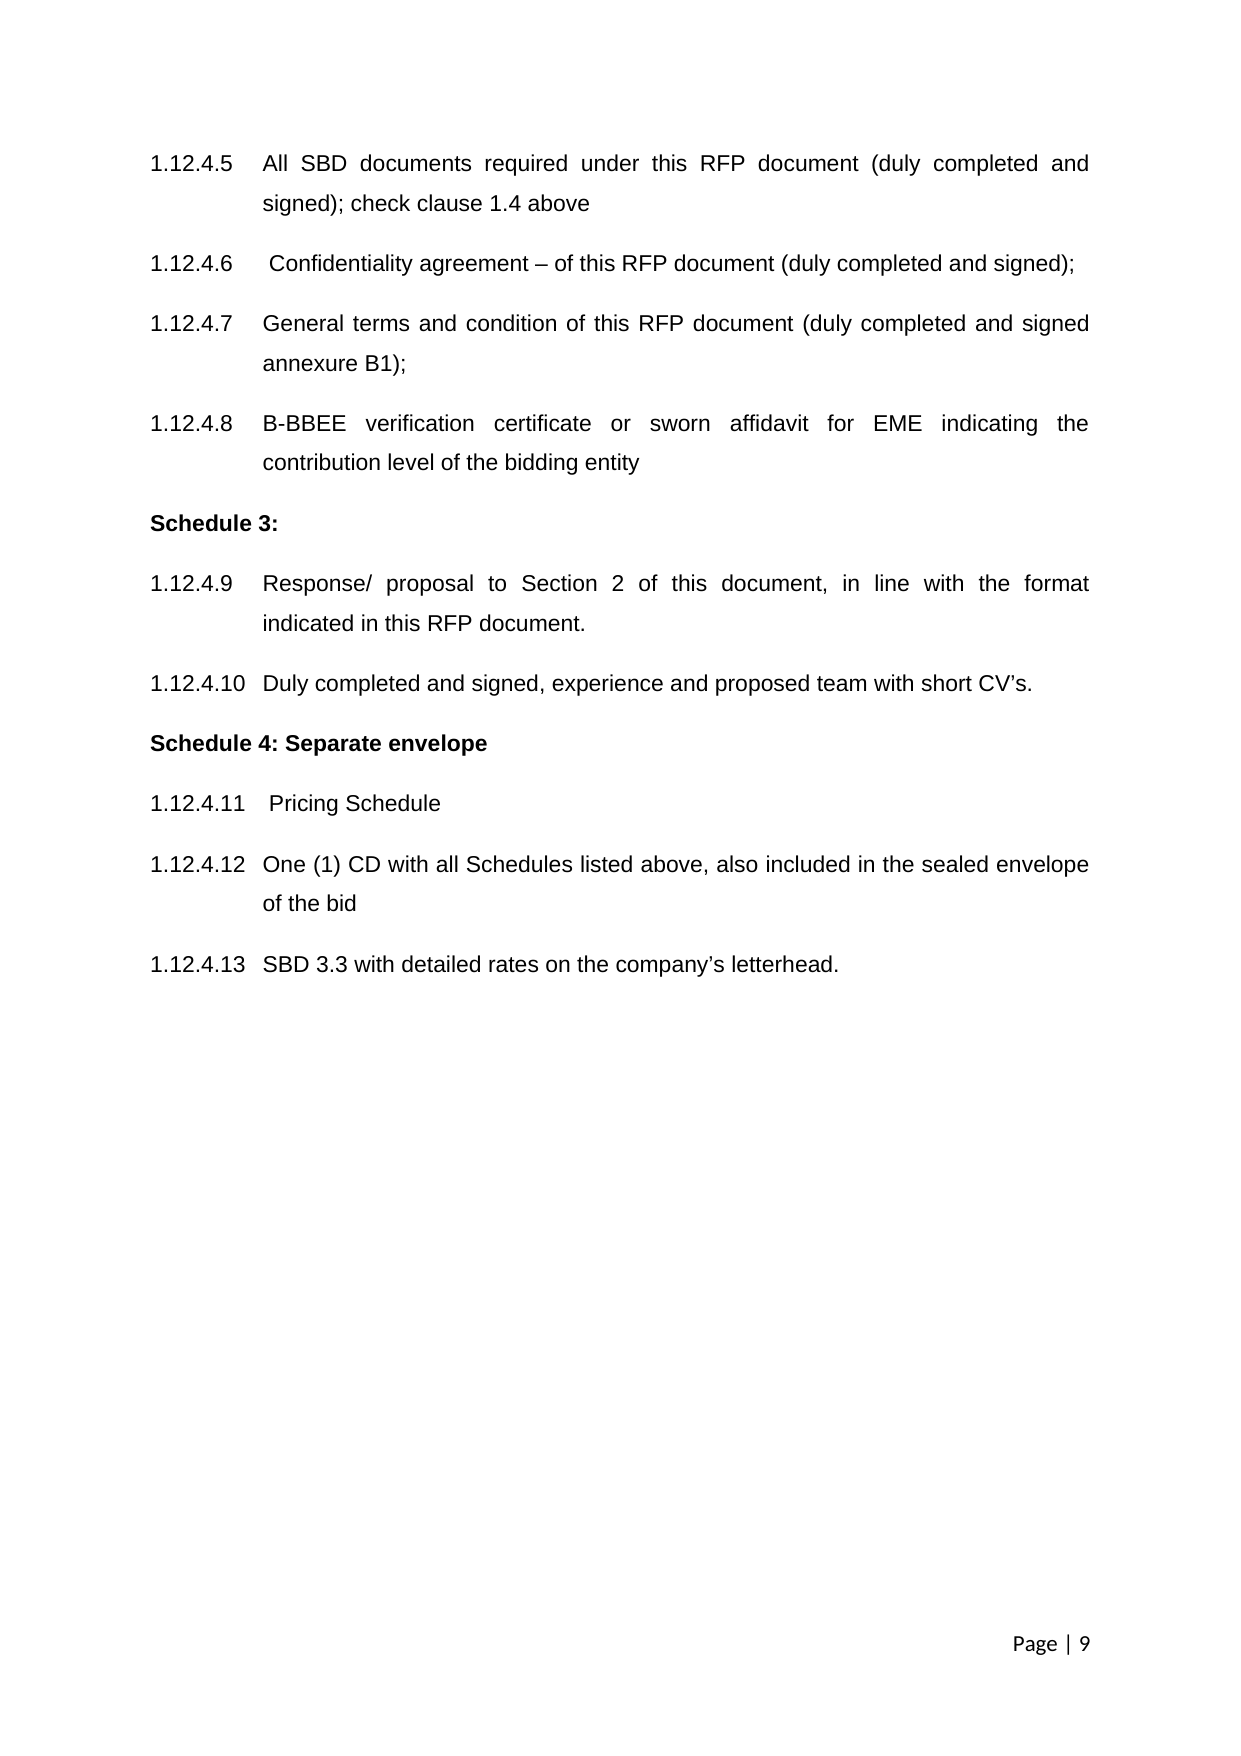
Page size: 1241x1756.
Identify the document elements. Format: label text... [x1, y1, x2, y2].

list Confidentiality agreement – of this RFP document (duly completed and signed); [150, 250, 1090, 276]
list One (1) CD with all Schedules listed above, also included in the sealed envelope of the bid [150, 851, 1090, 917]
list General terms and condition of this RFP document (duly completed and signed annexure B1); [150, 310, 1090, 376]
text Schedule 3: [150, 510, 1090, 536]
list Response/ proposal to Section 2 of this document, in line with the format indicated in this RFP document. [150, 570, 1090, 636]
list B-BBEE verification certificate or sworn affidavit for EME indicating the contribution level of the bidding entity [150, 410, 1090, 476]
list Duly completed and signed, experience and proposed team with short CV’s. [150, 670, 1090, 696]
list All SBD documents required under this RFP document (duly completed and signed); check clause 1.4 above [150, 150, 1090, 216]
list Pricing Schedule [150, 790, 1090, 817]
text Schedule 4: Separate envelope [150, 730, 1090, 756]
list SBD 3.3 with detailed rates on the company’s letterhead. [150, 951, 1090, 977]
